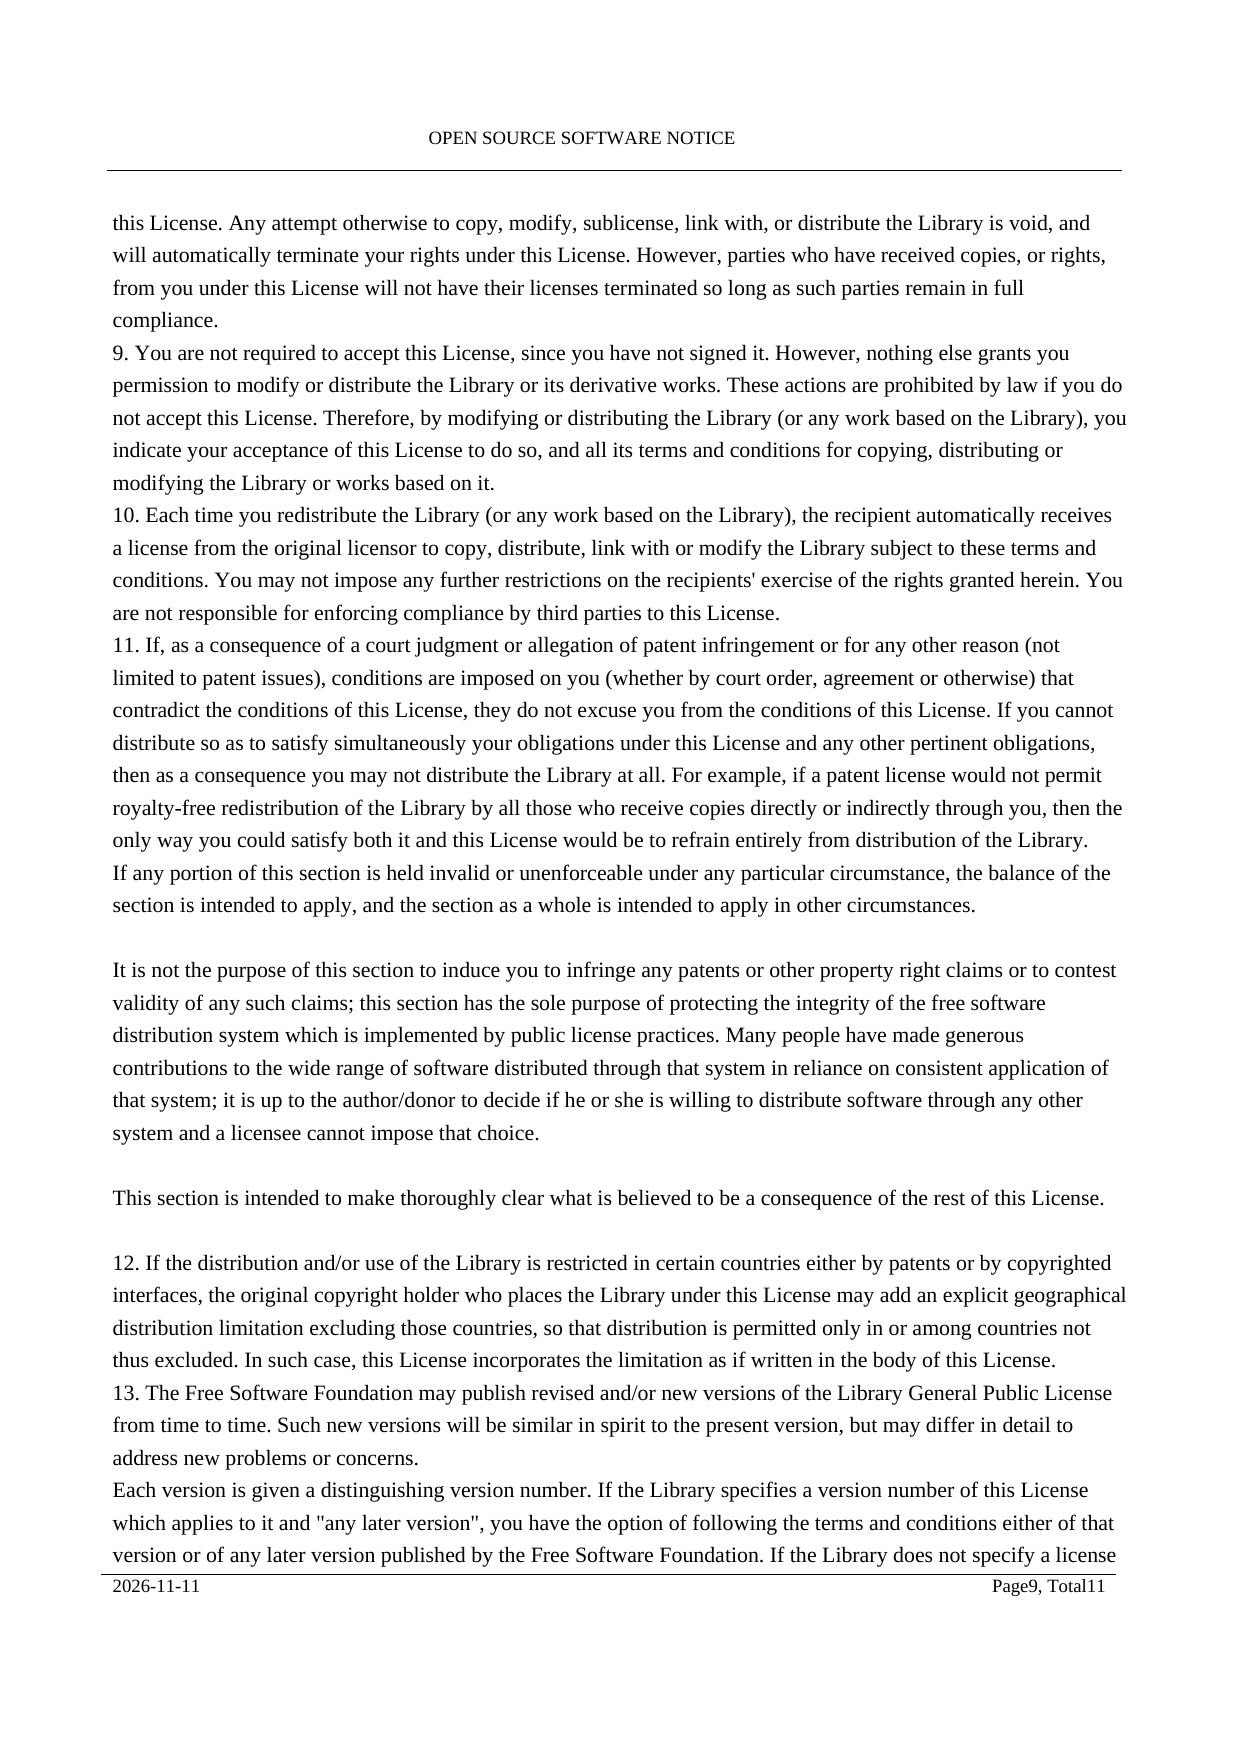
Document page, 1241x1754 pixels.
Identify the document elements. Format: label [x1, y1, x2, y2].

text [112, 206, 1128, 1571]
